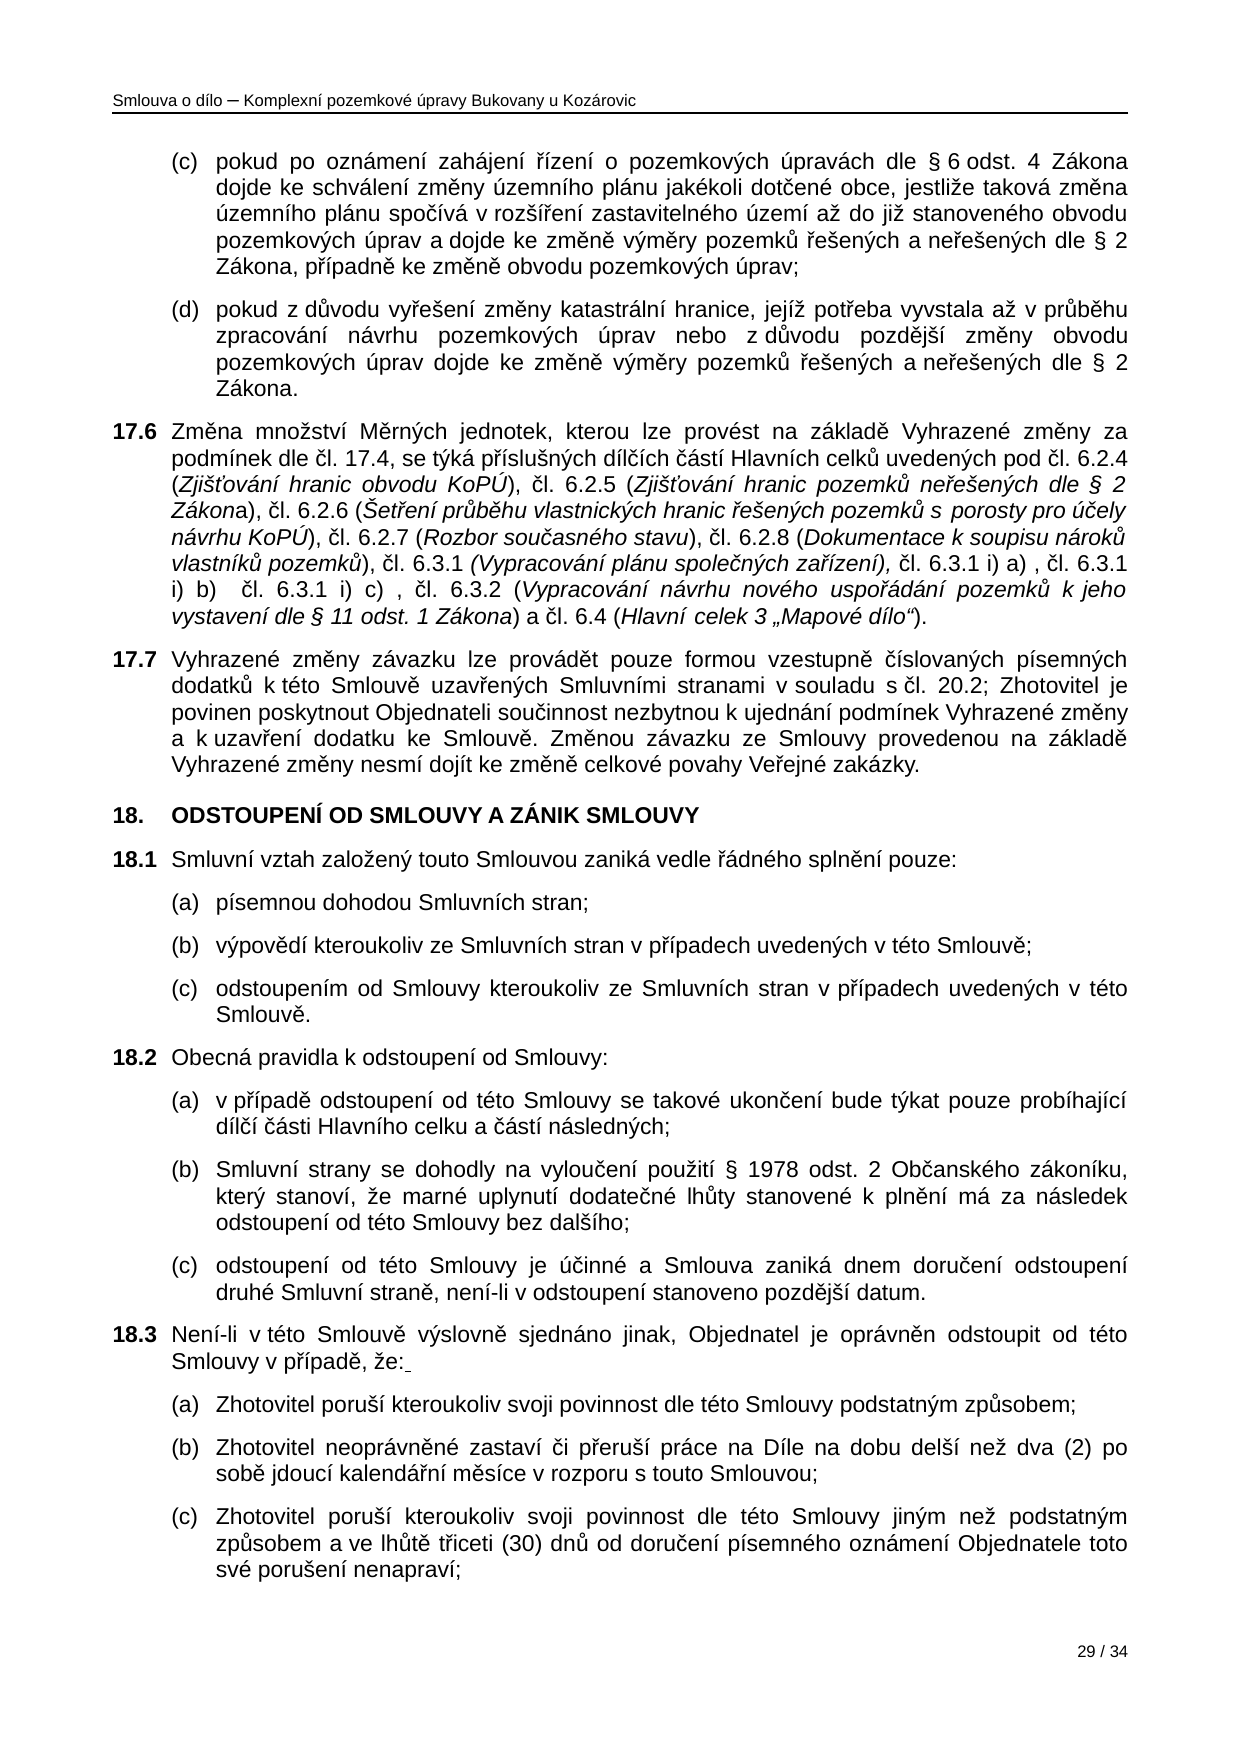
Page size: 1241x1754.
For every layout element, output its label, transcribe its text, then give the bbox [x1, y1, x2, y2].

list Zhotovitel neoprávněné zastaví či přeruší práce na Díle na dobu delší než dva (2) po sobě jdoucí kalendářní měsíce v rozporu s touto Smlouvou; [171, 1434, 1128, 1487]
list Zhotovitel poruší kteroukoliv svoji povinnost dle této Smlouvy podstatným způsobem; [171, 1391, 1128, 1417]
text Není-li v této Smlouvě výslovně sjednáno jinak, Objednatel je oprávněn odstoupit od této Smlouvy v případě, že: [112, 1321, 1128, 1374]
text Zhotovitel poruší kteroukoliv svoji povinnost dle této Smlouvy jiným než podstatným způsobem a ve lhůtě třiceti (30) dnů od doručení písemného oznámení Objednatele toto své porušení nenapraví; [171, 1503, 1128, 1582]
text Vyhrazené změny závazku lze provádět pouze formou vzestupně číslovaných písemných dodatků k této Smlouvě uzavřených Smluvními stranami v souladu s čl. 20.2; Zhotovitel je povinen poskytnout Objednateli součinnost nezbytnou k ujednání podmínek Vyhrazené změny a k uzavření dodatku ke Smlouvě. Změnou závazku ze Smlouvy provedenou na základě Vyhrazené změny nesmí dojít ke změně celkové povahy Veřejné zakázky. [112, 646, 1128, 777]
text Obecná pravidla k odstoupení od Smlouvy: [112, 1044, 1128, 1070]
text odstoupení od této Smlouvy je účinné a Smlouva zaniká dnem doručení odstoupení druhé Smluvní straně, není-li v odstoupení stanoveno pozdější datum. [171, 1252, 1128, 1305]
list písemnou dohodou Smluvních stran; [171, 888, 1128, 915]
list pokud z důvodu vyřešení změny katastrální hranice, jejíž potřeba vyvstala až v průběhu zpracování návrhu pozemkových úprav nebo z důvodu pozdější změny obvodu pozemkových úprav dojde ke změně výměry pozemků řešených a neřešených dle § 2 Zákona. [171, 296, 1128, 402]
text ODSTOUPENÍ OD SMLOUVY a zánik smlouvy [112, 802, 1128, 829]
list v případě odstoupení od této Smlouvy se takové ukončení bude týkat pouze probíhající dílčí části Hlavního celku a částí následných; [171, 1087, 1128, 1140]
text Smluvní vztah založený touto Smlouvou zaniká vedle řádného splnění pouze: [112, 846, 1128, 872]
text výpovědí kteroukoliv ze Smluvních stran v případech uvedených v této Smlouvě; [171, 932, 1128, 958]
text Změna množství Měrných jednotek, kterou lze provést na základě Vyhrazené změny za podmínek dle čl. 17.4, se týká příslušných dílčích částí Hlavních celků uvedených pod čl. 6.2.4 (Zjišťování hranic obvodu KoPÚ), čl. 6.2.5 (Zjišťování hranic pozemků neřešených dle § 2 Zákona), čl. 6.2.6 (Šetření průběhu vlastnických hranic řešených pozemků s porosty pro účely návrhu KoPÚ), čl. 6.2.7 (Rozbor současného stavu), čl. 6.2.8 (Dokumentace k soupisu nároků vlastníků pozemků), čl. 6.3.1 (Vypracování plánu společných zařízení), čl. 6.3.1 i) a), čl. 6.3.1 i) b), čl. 6.3.1 i) c), čl. 6.3.2 (Vypracování návrhu nového uspořádání pozemků k jeho vystavení dle § 11 odst. 1 Zákona) a čl. 6.4 (Hlavní celek 3 „Mapové dílo“). [112, 418, 1128, 629]
list pokud po oznámení zahájení řízení o pozemkových úpravách dle § 6 odst. 4 Zákona dojde ke schválení změny územního plánu jakékoli dotčené obce, jestliže taková změna územního plánu spočívá v rozšíření zastavitelného území až do již stanoveného obvodu pozemkových úprav a dojde ke změně výměry pozemků řešených a neřešených dle § 2 Zákona, případně ke změně obvodu pozemkových úprav; [171, 148, 1128, 279]
text odstoupením od Smlouvy kteroukoliv ze Smluvních stran v případech uvedených v této Smlouvě. [171, 974, 1128, 1027]
text Smluvní strany se dohodly na vyloučení použití § 1978 odst. 2 Občanského zákoníku, který stanoví, že marné uplynutí dodatečné lhůty stanovené k plnění má za následek odstoupení od této Smlouvy bez dalšího; [171, 1156, 1128, 1235]
